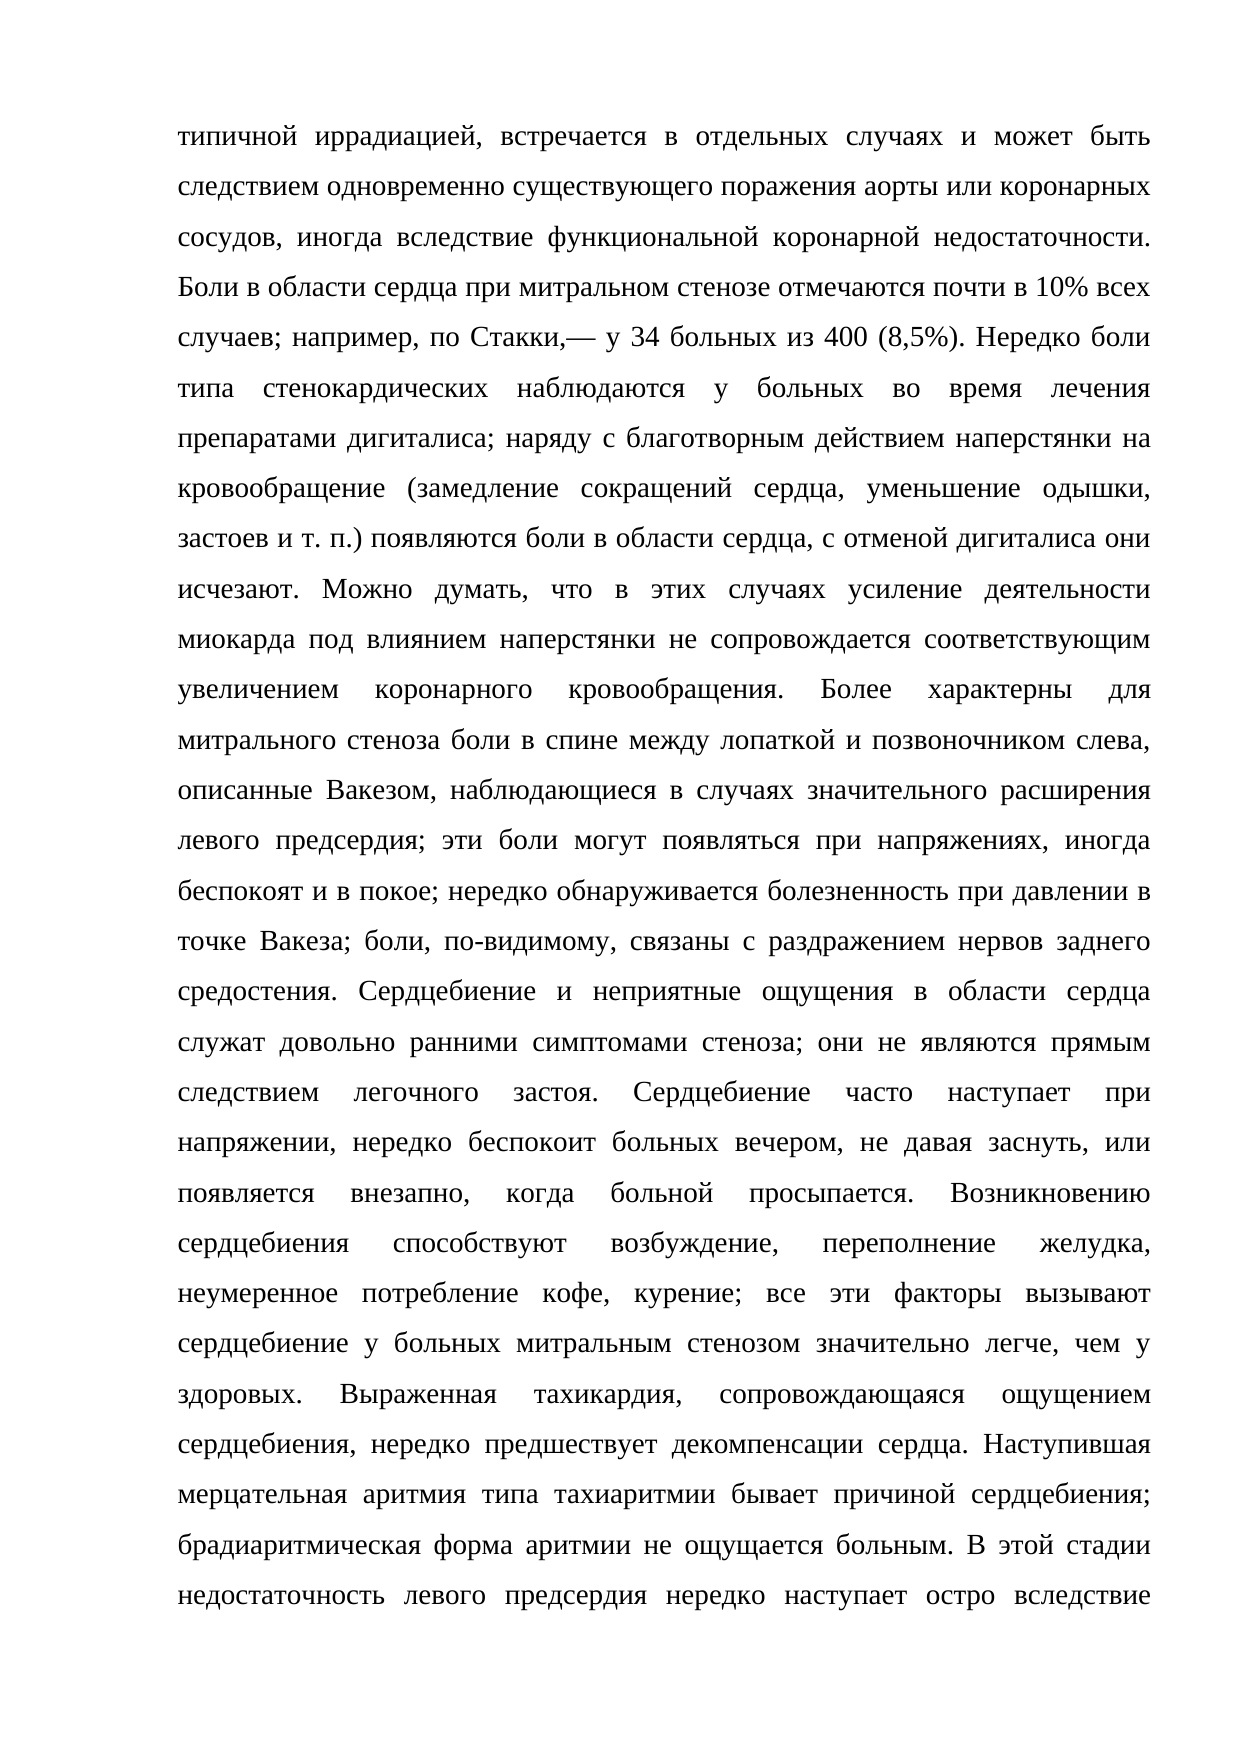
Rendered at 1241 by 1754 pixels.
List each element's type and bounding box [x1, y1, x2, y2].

list [177, 118, 1152, 1611]
